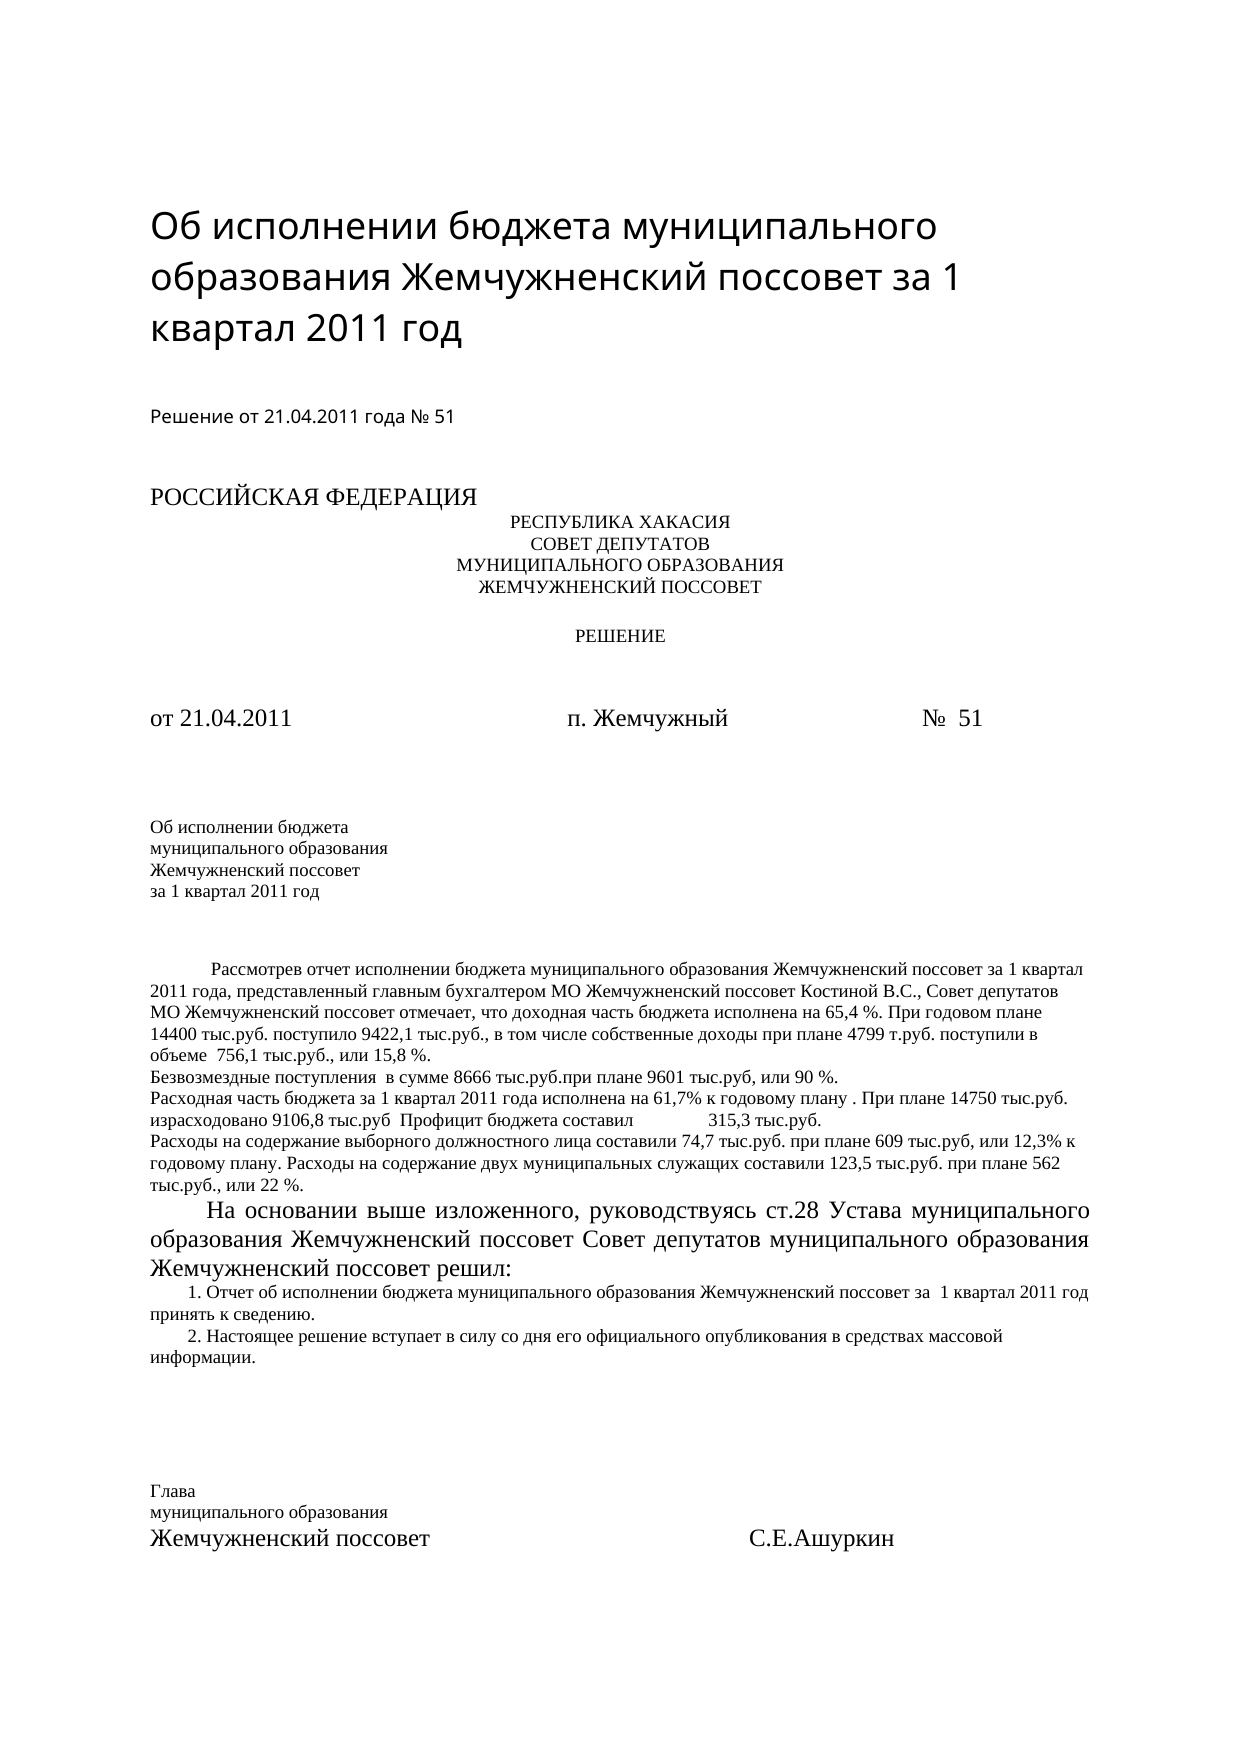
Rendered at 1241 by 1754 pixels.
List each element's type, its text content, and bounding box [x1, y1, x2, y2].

text Рассмотрев отчет исполнении бюджета муниципального образования Жемчужненский поссовет за 1 квартал 2011 года, представленный главным бухгалтером МО Жемчужненский поссовет Костиной В.С., Совет депутатов МО Жемчужненский поссовет отмечает, что доходная часть бюджета исполнена на 65,4 %. При годовом плане 14400 тыс.руб. поступило 9422,1 тыс.руб., в том числе собственные доходы при плане 4799 т.руб. поступили в объеме 756,1 тыс.руб., или 15,8 %. [150, 958, 1090, 1066]
text Глава [150, 1480, 1090, 1501]
text МУНИЦИПАЛЬНОГО ОБРАЗОВАНИЯ [150, 554, 1090, 576]
text Жемчужненский поссовет С.Е.Ашуркин [150, 1523, 1090, 1552]
text муниципального образования [150, 837, 1090, 859]
text ЖЕМЧУЖНЕНСКИЙ ПОССОВЕТ [150, 576, 1090, 597]
text Расходы на содержание выборного должностного лица составили 74,7 тыс.руб. при плане 609 тыс.руб, или 12,3% к годовому плану. Расходы на содержание двух муниципальных служащих составили 123,5 тыс.руб. при плане 562 тыс.руб., или 22 %. [150, 1130, 1090, 1195]
text Об исполнении бюджета муниципального образования Жемчужненский поссовет за 1 квартал 2011 год [150, 199, 1090, 352]
text 2. Настоящее решение вступает в силу со дня его официального опубликования в средствах массовой информации. [150, 1324, 1090, 1368]
text РЕШЕНИЕ [150, 625, 1090, 647]
text Жемчужненский поссовет [150, 859, 1090, 880]
text Безвозмездные поступления в сумме 8666 тыс.руб.при плане 9601 тыс.руб, или 90 %. [150, 1066, 1090, 1087]
text СОВЕТ ДЕПУТАТОВ [150, 532, 1090, 554]
text На основании выше изложенного, руководствуясь ст.28 Устава муниципального образования Жемчужненский поссовет Совет депутатов муниципального образования Жемчужненский поссовет решил: [150, 1195, 1090, 1281]
text РОССИЙСКАЯ ФЕДЕРАЦИЯ [150, 482, 1090, 511]
text Решение от 21.04.2011 года № 51 [150, 352, 1090, 482]
text муниципального образования [150, 1501, 1090, 1523]
text за 1 квартал 2011 год [150, 880, 1090, 902]
text Расходная часть бюджета за 1 квартал 2011 года исполнена на 61,7% к годовому плану . При плане 14750 тыс.руб. израсходовано 9106,8 тыс.руб Профицит бюджета составил 315,3 тыс.руб. [150, 1087, 1090, 1130]
text Об исполнении бюджета [150, 816, 1090, 837]
text от 21.04.2011 п. Жемчужный № 51 [150, 703, 1090, 732]
text 1. Отчет об исполнении бюджета муниципального образования Жемчужненский поссовет за 1 квартал 2011 год принять к сведению. [150, 1281, 1090, 1324]
text РЕСПУБЛИКА ХАКАСИЯ [150, 511, 1090, 532]
